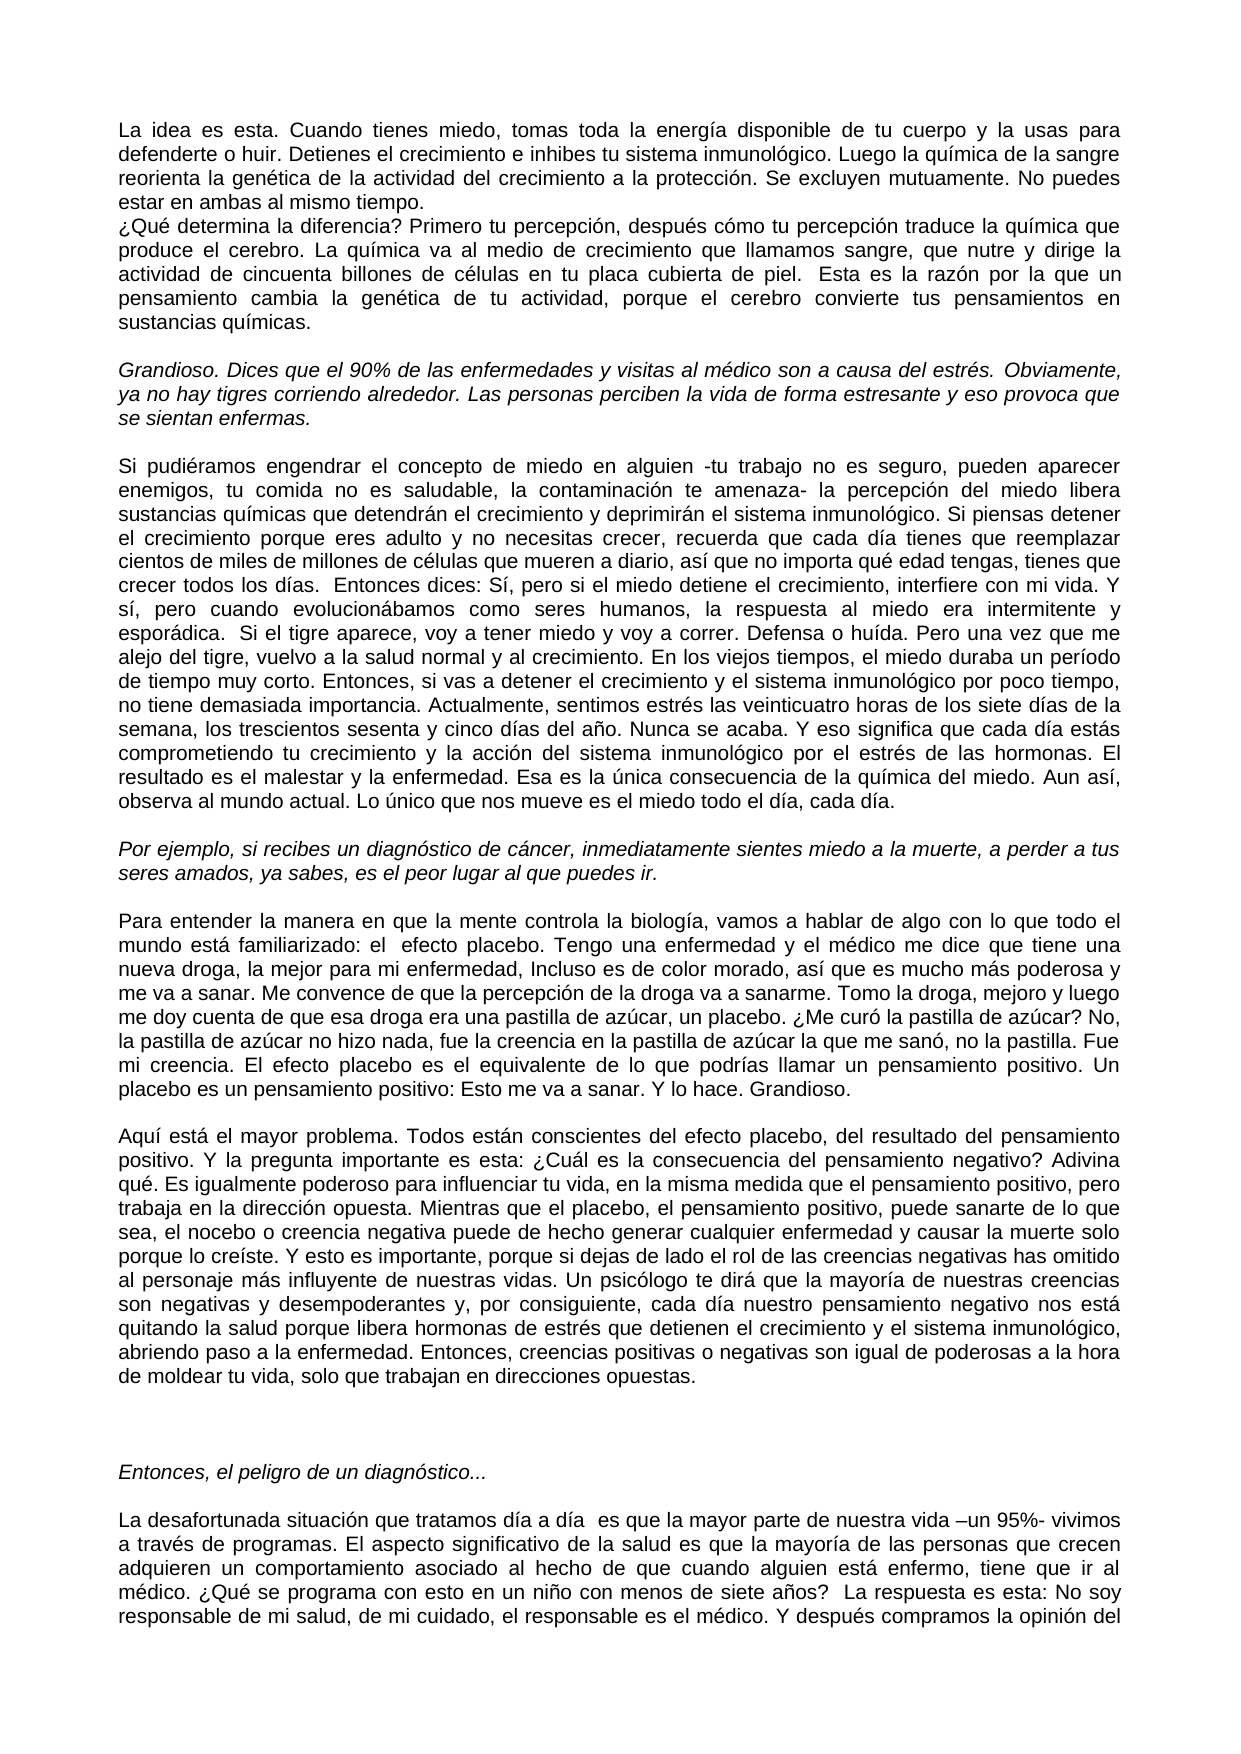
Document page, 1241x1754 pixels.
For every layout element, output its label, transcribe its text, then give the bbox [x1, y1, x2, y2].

text Si pudiéramos engendrar el concepto de miedo en alguien -tu trabajo no es seguro, pueden aparecer enemigos, tu comida no es saludable, la contaminación te amenaza- la percepción del miedo libera sustancias químicas que detendrán el crecimiento y deprimirán el sistema inmunológico. Si piensas detener el crecimiento porque eres adulto y no necesitas crecer, recuerda que cada día tienes que reemplazar cientos de miles de millones de células que mueren a diario, así que no importa qué edad tengas, tienes que crecer todos los días. Entonces dices: Sí, pero si el miedo detiene el crecimiento, interfiere con mi vida. Y sí, pero cuando evolucionábamos como seres humanos, la respuesta al miedo era intermitente y esporádica. Si el tigre aparece, voy a tener miedo y voy a correr. Defensa o huída. Pero una vez que me alejo del tigre, vuelvo a la salud normal y al crecimiento. En los viejos tiempos, el miedo duraba un período de tiempo muy corto. Entonces, si vas a detener el crecimiento y el sistema inmunológico por poco tiempo, no tiene demasiada importancia. Actualmente, sentimos estrés las veinticuatro horas de los siete días de la semana, los trescientos sesenta y cinco días del año. Nunca se acaba. Y eso significa que cada día estás comprometiendo tu crecimiento y la acción del sistema inmunológico por el estrés de las hormonas. El resultado es el malestar y la enfermedad. Esa es la única consecuencia de la química del miedo. Aun así, observa al mundo actual. Lo único que nos mueve es el miedo todo el día, cada día. [118, 453, 1122, 813]
text Para entender la manera en que la mente controla la biología, vamos a hablar de algo con lo que todo el mundo está familiarizado: el efecto placebo. Tengo una enfermedad y el médico me dice que tiene una nueva droga, la mejor para mi enfermedad, Incluso es de color morado, así que es mucho más poderosa y me va a sanar. Me convence de que la percepción de la droga va a sanarme. Tomo la droga, mejoro y luego me doy cuenta de que esa droga era una pastilla de azúcar, un placebo. ¿Me curó la pastilla de azúcar? No, la pastilla de azúcar no hizo nada, fue la creencia en la pastilla de azúcar la que me sanó, no la pastilla. Fue mi creencia. El efecto placebo es el equivalente de lo que podrías llamar un pensamiento positivo. Un placebo es un pensamiento positivo: Esto me va a sanar. Y lo hace. Grandioso. [118, 909, 1122, 1100]
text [118, 1508, 1122, 1627]
text Entonces, el peligro de un diagnóstico... [118, 1460, 1122, 1484]
text Grandioso. Dices que el 90% de las enfermedades y visitas al médico son a causa del estrés. Obviamente, ya no hay tigres corriendo alrededor. Las personas perciben la vida de forma estresante y eso provoca que se sientan enfermas. [118, 358, 1122, 429]
text Aquí está el mayor problema. Todos están conscientes del efecto placebo, del resultado del pensamiento positivo. Y la pregunta importante es esta: ¿Cuál es la consecuencia del pensamiento negativo? Adivina qué. Es igualmente poderoso para influenciar tu vida, en la misma medida que el pensamiento positivo, pero trabaja en la dirección opuesta. Mientras que el placebo, el pensamiento positivo, puede sanarte de lo que sea, el nocebo o creencia negativa puede de hecho generar cualquier enfermedad y causar la muerte solo porque lo creíste. Y esto es importante, porque si dejas de lado el rol de las creencias negativas has omitido al personaje más influyente de nuestras vidas. Un psicólogo te dirá que la mayoría de nuestras creencias son negativas y desempoderantes y, por consiguiente, cada día nuestro pensamiento negativo nos está quitando la salud porque libera hormonas de estrés que detienen el crecimiento y el sistema inmunológico, abriendo paso a la enfermedad. Entonces, creencias positivas o negativas son igual de poderosas a la hora de moldear tu vida, solo que trabajan en direcciones opuestas. [118, 1124, 1122, 1388]
text La idea es esta. Cuando tienes miedo, tomas toda la energía disponible de tu cuerpo y la usas para defenderte o huir. Detienes el crecimiento e inhibes tu sistema inmunológico. Luego la química de la sangre reorienta la genética de la actividad del crecimiento a la protección. Se excluyen mutuamente. No puedes estar en ambas al mismo tiempo. [118, 118, 1122, 214]
text ¿Qué determina la diferencia? Primero tu percepción, después cómo tu percepción traduce la química que produce el cerebro. La química va al medio de crecimiento que llamamos sangre, que nutre y dirige la actividad de cincuenta billones de células en tu placa cubierta de piel. Esta es la razón por la que un pensamiento cambia la genética de tu actividad, porque el cerebro convierte tus pensamientos en sustancias químicas. [118, 214, 1122, 334]
text Por ejemplo, si recibes un diagnóstico de cáncer, inmediatamente sientes miedo a la muerte, a perder a tus seres amados, ya sabes, es el peor lugar al que puedes ir. [118, 837, 1122, 885]
